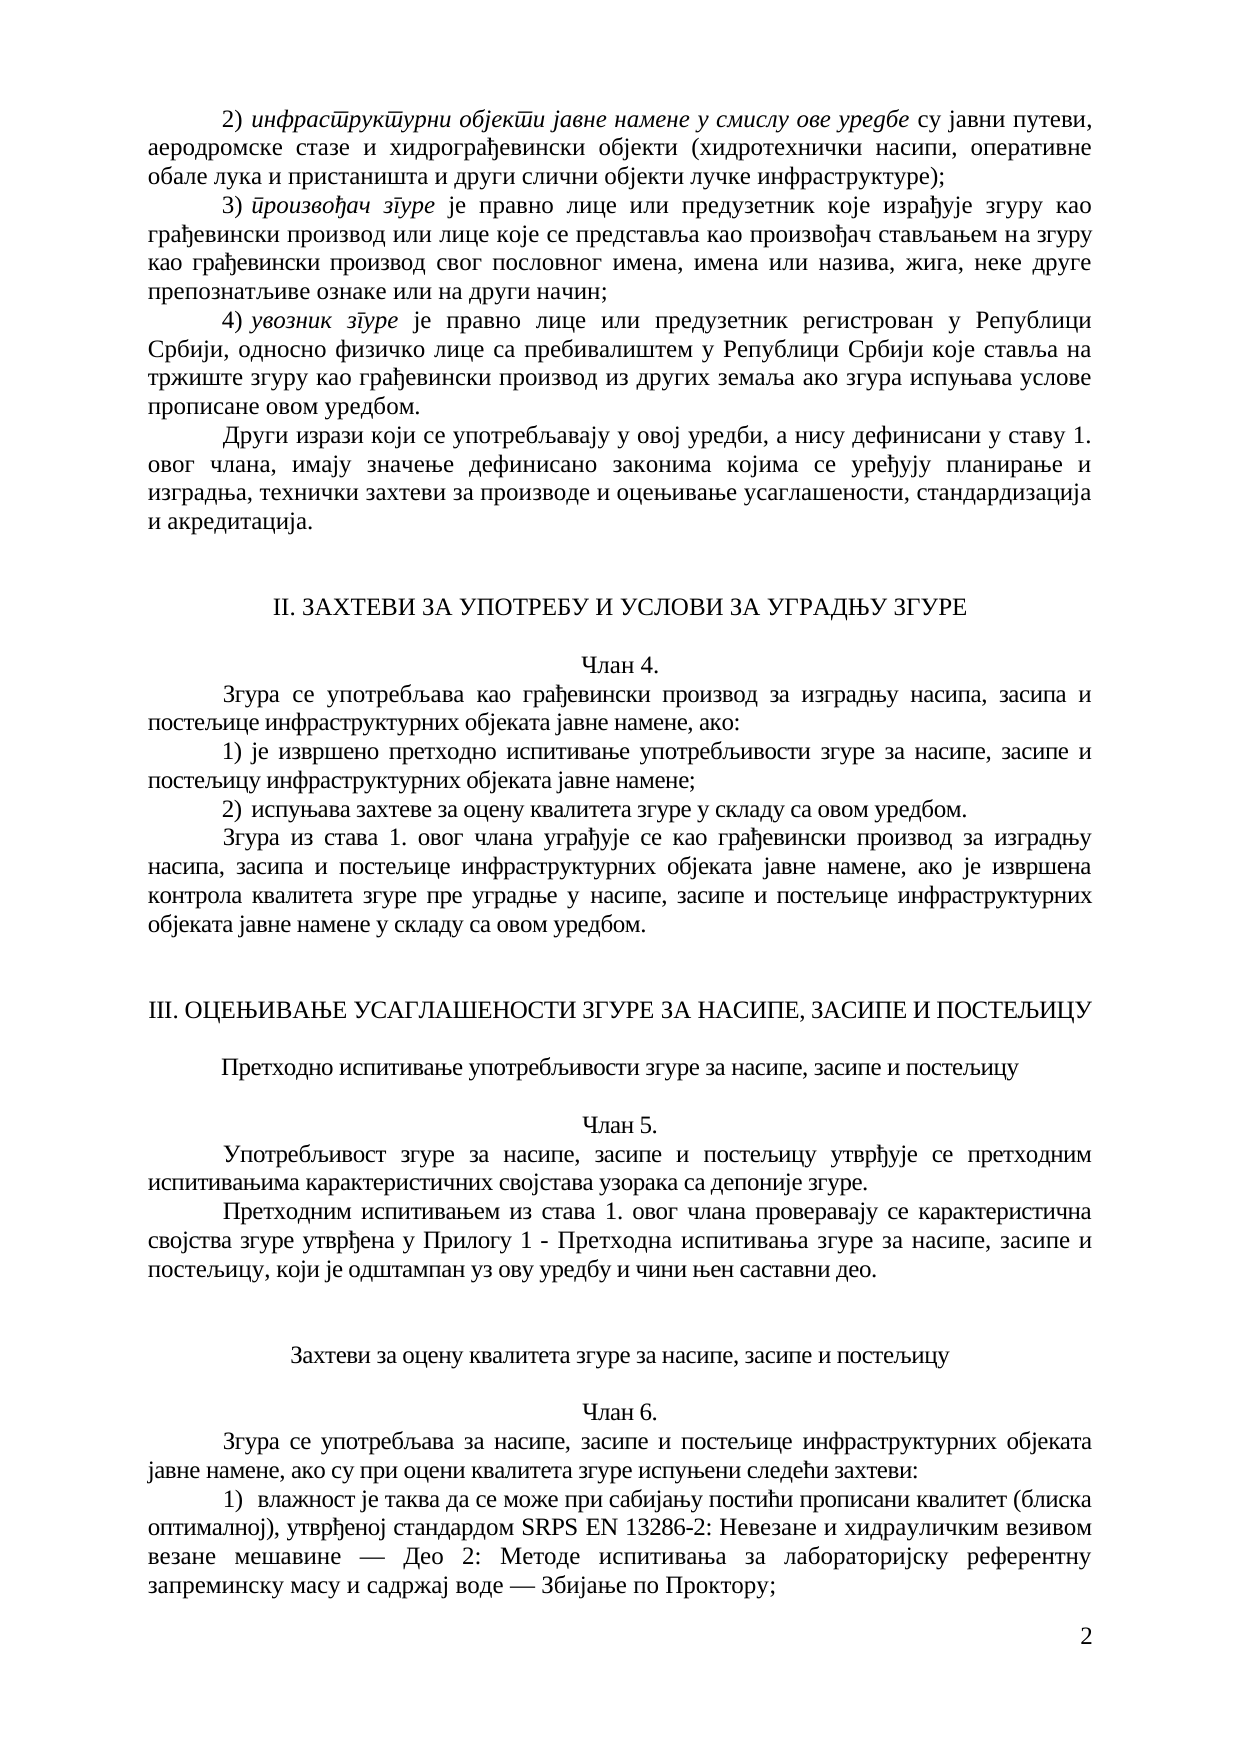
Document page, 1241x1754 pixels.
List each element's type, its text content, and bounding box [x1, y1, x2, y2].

text Згура се употребљава као грађевински производ за изградњу насипа, засипа и постељице инфраструктурних објеката јавне намене, ако: [148, 679, 1092, 736]
text II. ЗАХТЕВИ ЗА УПОТРЕБУ И УСЛОВИ ЗА УГРАДЊУ ЗГУРЕ [148, 592, 1092, 621]
text Претходно испитивање употребљивости згуре за насипе, засипе и постељицу [148, 1052, 1092, 1081]
text Згура се употребљава за насипе, засипе и постељице инфраструктурних објеката јавне намене, ако су при оцени квалитета згуре испуњени следећи захтеви: [148, 1426, 1092, 1484]
list увозник згуре је правно лице или предузетник регистрован у Републици Србији, односно физичко лице са пребивалиштем у Републици Србији које ставља на тржиште згуру као грађевински производ из других земаља ако згура испуњава услове прописане овом уредбом. [148, 305, 1092, 420]
text Употребљивост згуре за насипе, засипе и постељицу утврђује се претходним испитивањима карактеристичних својстава узорака са депоније згуре. [148, 1139, 1092, 1196]
text Други изрази који се употребљавају у овој уредби, а нису дефинисани у ставу 1. овог члана, имају значење дефинисано законима којима се уређују планирање и изградња, технички захтеви за производе и оцењивање усаглашености, стандардизација и акредитација. [148, 420, 1092, 535]
list влажност је таква да се може при сабијању постићи прописани квалитет (блиска оптималној), утврђеној стандардoм SRPS EN 13286-2: Невезане и хидрауличким везивом везане мешавине — Део 2: Методе испитивања за лабораторијску референтну запреминску масу и садржај воде — Збијање по Проктору; [148, 1484, 1092, 1599]
list произвођач згуре је правно лице или предузетник које израђује згуру као грађевински производ или лице које се представља као произвођач стављањем на згуру као грађевински производ свог пословног имена, имена или назива, жига, неке друге препознатљиве ознаке или на други начин; [148, 190, 1092, 305]
list је извршено претходно испитивање употребљивости згуре за насипе, засипе и постељицу инфраструктурних објеката јавне намене; [148, 736, 1092, 794]
text Захтеви за оцену квалитета згуре за насипе, засипе и постељицу [148, 1340, 1092, 1369]
text Члан 6. [148, 1397, 1092, 1426]
text Члан 5. [148, 1110, 1092, 1139]
list инфраструктурни објекти јавне намене у смислу ове уредбе су јавни путеви, аеродромске стазе и хидрограђевински објекти (хидротехнички насипи, оперативне обале лука и пристаништа и други слични објекти лучке инфраструктуре); [148, 104, 1092, 190]
text III. ОЦЕЊИВАЊЕ УСАГЛАШЕНОСТИ ЗГУРЕ ЗА НАСИПЕ, ЗАСИПЕ И ПОСТЕЉИЦУ [148, 995, 1092, 1024]
text Претходним испитивањем из става 1. овог члана проверавају се карактеристична својства згуре утврђена у Прилогу 1 - Претходна испитивања згуре за насипе, засипе и постељицу, који је одштампан уз ову уредбу и чини њен саставни део. [148, 1196, 1092, 1282]
text Члан 4. [148, 650, 1092, 679]
text Згура из става 1. овог члана уграђује се као грађевински производ за изградњу насипа, засипа и постељице инфраструктурних објеката јавне намене, ако је извршена контрола квалитета згуре пре уградње у насипе, засипе и постељице инфраструктурних објеката јавне намене у складу са овом уредбом. [148, 822, 1092, 937]
list испуњава захтеве за оцену квалитета згуре у складу са овом уредбом. [148, 794, 1092, 822]
